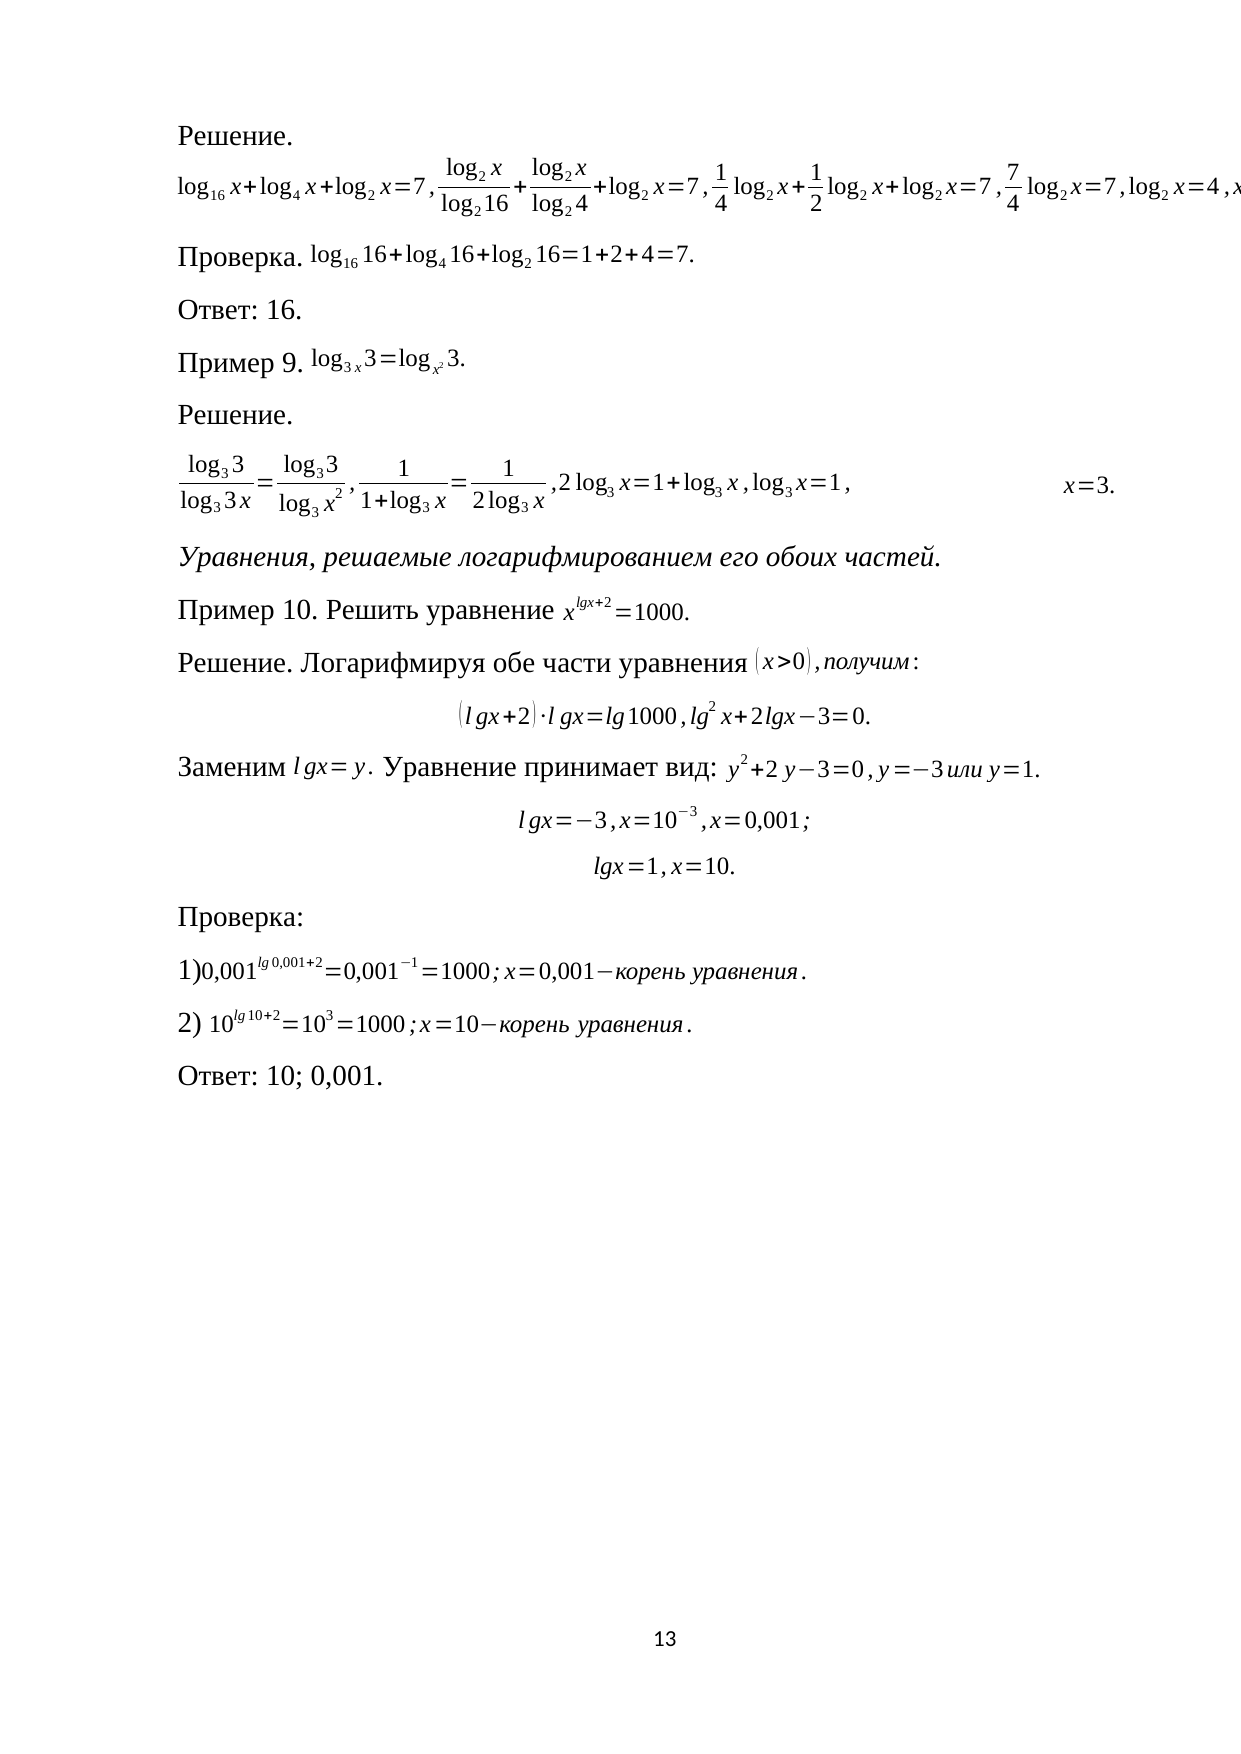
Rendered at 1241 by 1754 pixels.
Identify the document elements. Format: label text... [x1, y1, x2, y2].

text 1) [177, 952, 1152, 986]
text Проверка. [177, 239, 1152, 273]
text Проверка: [177, 899, 1152, 933]
text 2) [177, 1005, 1152, 1038]
text Заменим Уравнение принимает вид: [177, 749, 1152, 783]
text Ответ: 10; 0,001. [177, 1058, 1152, 1091]
text Решение. [177, 118, 1152, 220]
text Пример 10. Решить уравнение [177, 592, 1152, 626]
text Пример 9. [177, 345, 1152, 378]
text Решение. [177, 397, 1152, 431]
text Решение. Логарифмируя обе части уравнения [177, 645, 1152, 679]
text Уравнения, решаемые логарифмированием его обоих частей. [177, 539, 1152, 573]
text Ответ: 16. [177, 292, 1152, 325]
